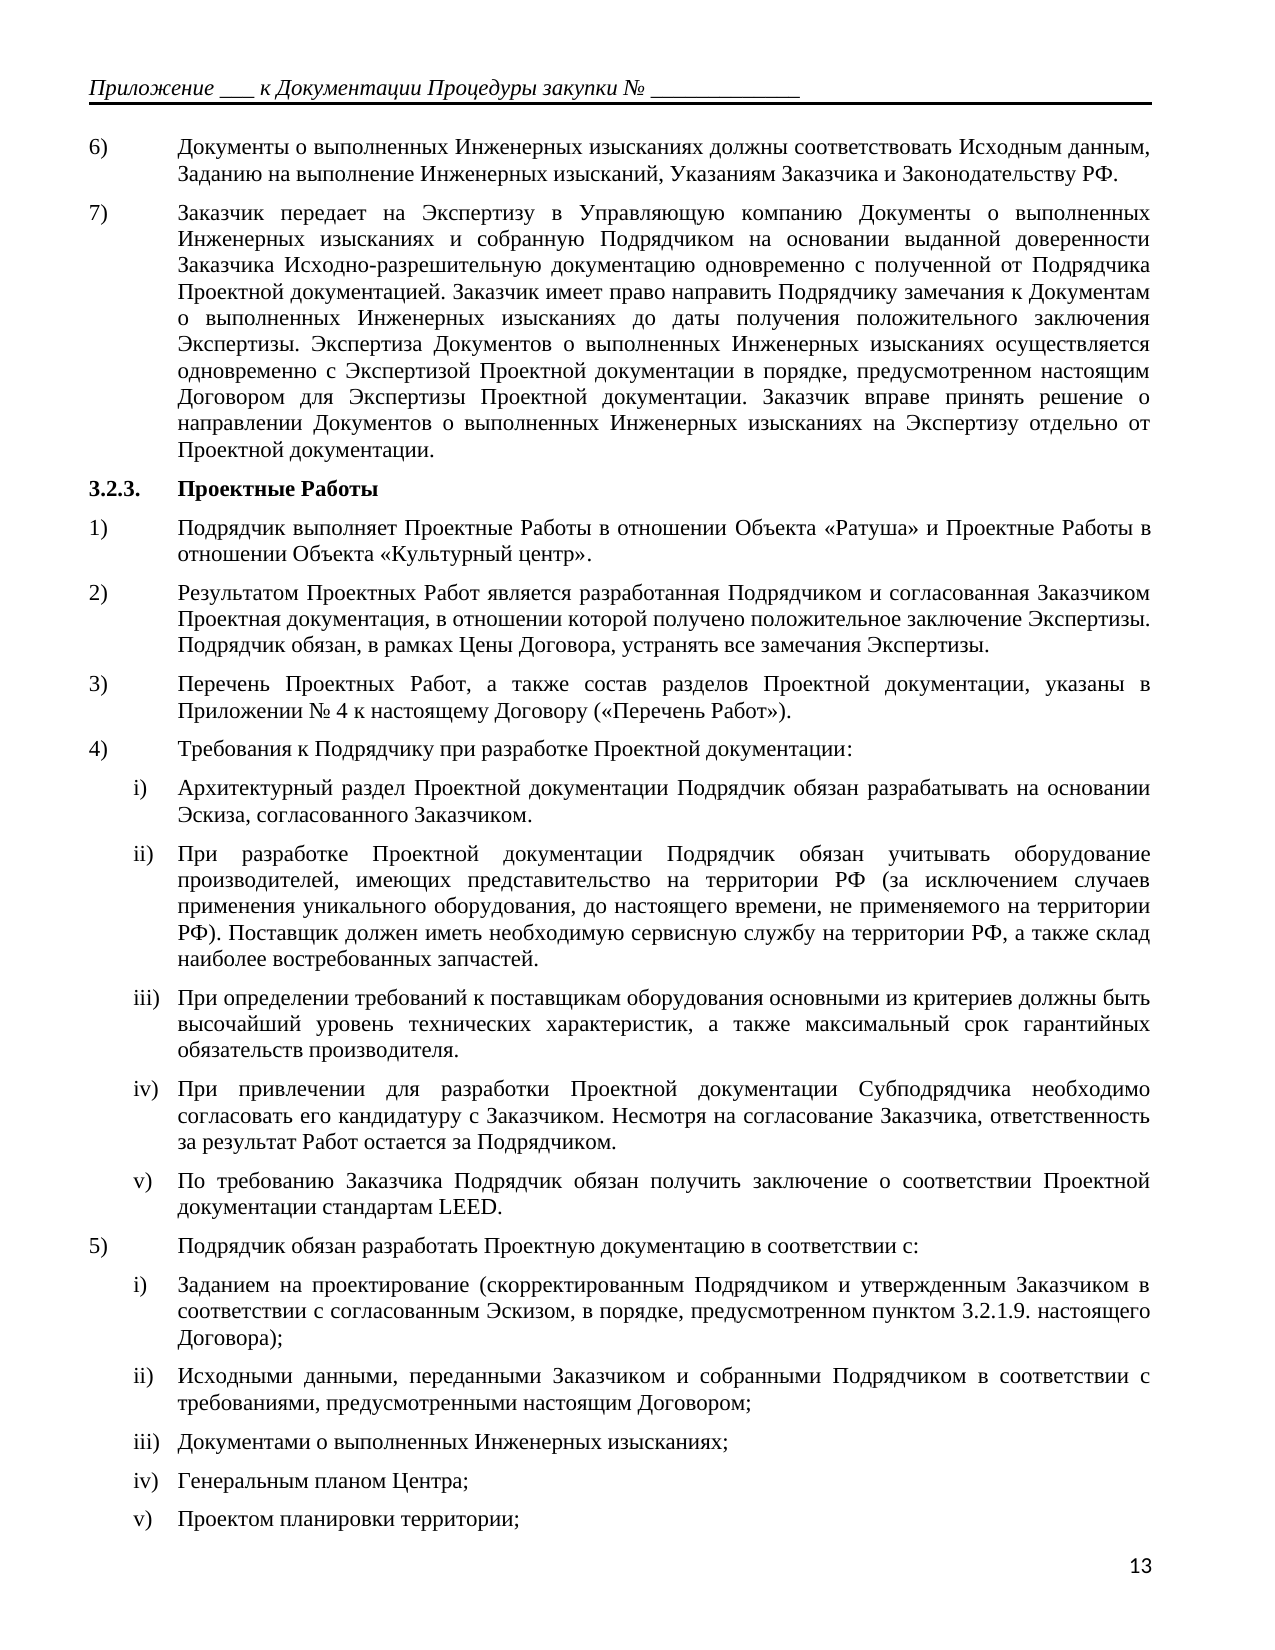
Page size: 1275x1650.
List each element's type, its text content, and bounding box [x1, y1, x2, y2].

list Заданием на проектирование (скорректированным Подрядчиком и утвержденным Заказчиком в соответствии с согласованным Эскизом, в порядке, предусмотренном пунктом 3.2.1.9. настоящего Договора); [133, 1271, 1152, 1350]
list Требования к Подрядчику при разработке Проектной документации: [89, 736, 1152, 762]
list При разработке Проектной документации Подрядчик обязан учитывать оборудование производителей, имеющих представительство на территории РФ (за исключением случаев применения уникального оборудования, до настоящего времени, не применяемого на территории РФ). Поставщик должен иметь необходимую сервисную службу на территории РФ, а также склад наиболее востребованных запчастей. [133, 839, 1152, 971]
list Проектом планировки территории; [133, 1506, 1152, 1532]
list Проектные Работы [89, 475, 1152, 501]
list Подрядчик выполняет Проектные Работы в отношении Объекта «Ратуша» и Проектные Работы в отношении Объекта «Культурный центр». [89, 513, 1152, 566]
list Архитектурный раздел Проектной документации Подрядчик обязан разрабатывать на основании Эскиза, согласованного Заказчиком. [133, 774, 1152, 827]
list Документы о выполненных Инженерных изысканиях должны соответствовать Исходным данным, Заданию на выполнение Инженерных изысканий, Указаниям Заказчика и Законодательству РФ. [89, 133, 1152, 186]
list Подрядчик обязан разработать Проектную документацию в соответствии с: [89, 1232, 1152, 1258]
list Результатом Проектных Работ является разработанная Подрядчиком и согласованная Заказчиком Проектная документация, в отношении которой получено положительное заключение Экспертизы. Подрядчик обязан, в рамках Цены Договора, устранять все замечания Экспертизы. [89, 579, 1152, 658]
list Заказчик передает на Экспертизу в Управляющую компанию Документы о выполненных Инженерных изысканиях и собранную Подрядчиком на основании выданной доверенности Заказчика Исходно-разрешительную документацию одновременно с полученной от Подрядчика Проектной документацией. Заказчик имеет право направить Подрядчику замечания к Документам о выполненных Инженерных изысканиях до даты получения положительного заключения Экспертизы. Экспертиза Документов о выполненных Инженерных изысканиях осуществляется одновременно с Экспертизой Проектной документации в порядке, предусмотренном настоящим Договором для Экспертизы Проектной документации. Заказчик вправе принять решение о направлении Документов о выполненных Инженерных изысканиях на Экспертизу отдельно от Проектной документации. [89, 199, 1152, 462]
list Генеральным планом Центра; [133, 1467, 1152, 1493]
list При определении требований к поставщикам оборудования основными из критериев должны быть высочайший уровень технических характеристик, а также максимальный срок гарантийных обязательств производителя. [133, 984, 1152, 1063]
list При привлечении для разработки Проектной документации Субподрядчика необходимо согласовать его кандидатуру с Заказчиком. Несмотря на согласование Заказчика, ответственность за результат Работ остается за Подрядчиком. [133, 1075, 1152, 1154]
list По требованию Заказчика Подрядчик обязан получить заключение о соответствии Проектной документации стандартам LEED. [133, 1167, 1152, 1220]
list Документами о выполненных Инженерных изысканиях; [133, 1428, 1152, 1454]
list Перечень Проектных Работ, а также состав разделов Проектной документации, указаны в Приложении № 4 к настоящему Договору («Перечень Работ»). [89, 670, 1152, 723]
list Исходными данными, переданными Заказчиком и собранными Подрядчиком в соответствии с требованиями, предусмотренными настоящим Договором; [133, 1363, 1152, 1415]
